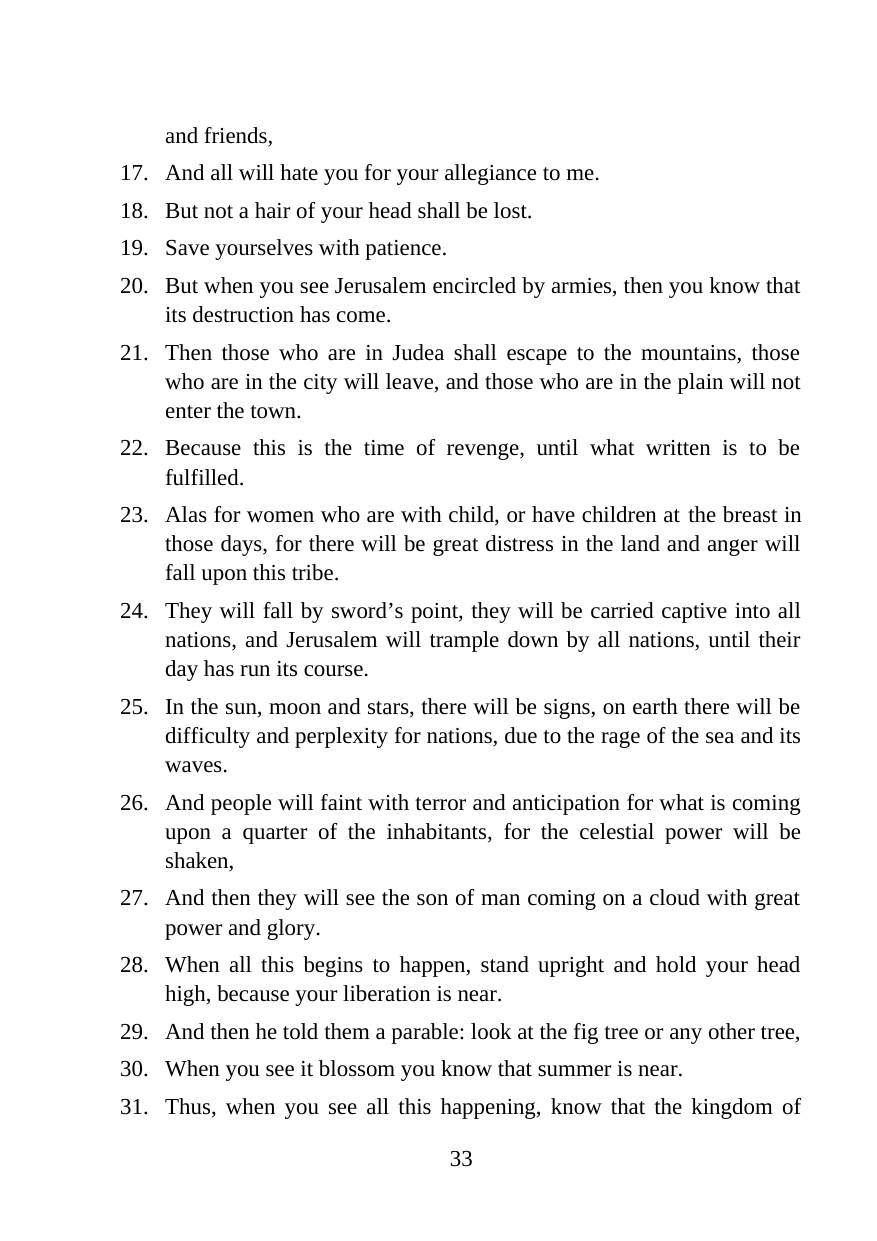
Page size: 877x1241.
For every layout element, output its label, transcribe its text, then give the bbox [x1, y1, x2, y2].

text 23. Alas for women who are with child, or have children at the breast in those days, for there will be great distress in the land and anger will fall upon this tribe. [120, 499, 802, 587]
text 22. Because this is the time of revenge, until what written is to be fulfilled. [120, 432, 802, 491]
text 30. When you see it blossom you know that summer is near. [120, 1053, 802, 1082]
text 28. When all this begins to happen, stand upright and hold your head high, because your liberation is near. [120, 949, 802, 1007]
text 24. They will fall by sword’s point, they will be carried captive into all nations, and Jerusalem will trample down by all nations, until their day has run its course. [120, 595, 802, 682]
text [120, 120, 802, 149]
text 20. But when you see Jerusalem encircled by armies, then you know that its destruction has come. [120, 270, 802, 328]
text 25. In the sun, moon and stars, there will be signs, on earth there will be difficulty and perplexity for nations, due to the rage of the sea and its waves. [120, 691, 802, 778]
text 18. But not a hair of your head shall be lost. [120, 195, 802, 224]
text 21. Then those who are in Judea shall escape to the mountains, those who are in the city will leave, and those who are in the plain will not enter the town. [120, 337, 802, 424]
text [120, 1091, 802, 1120]
text 17. And all will hate you for your allegiance to me. [120, 157, 802, 187]
text 29. And then he told them a parable: look at the fig tree or any other tree, [120, 1016, 802, 1045]
text 19. Save yourselves with patience. [120, 232, 802, 262]
text 26. And people will faint with terror and anticipation for what is coming upon a quarter of the inhabitants, for the celestial power will be shaken, [120, 787, 802, 874]
text 27. And then they will see the son of man coming on a cloud with great power and glory. [120, 882, 802, 941]
